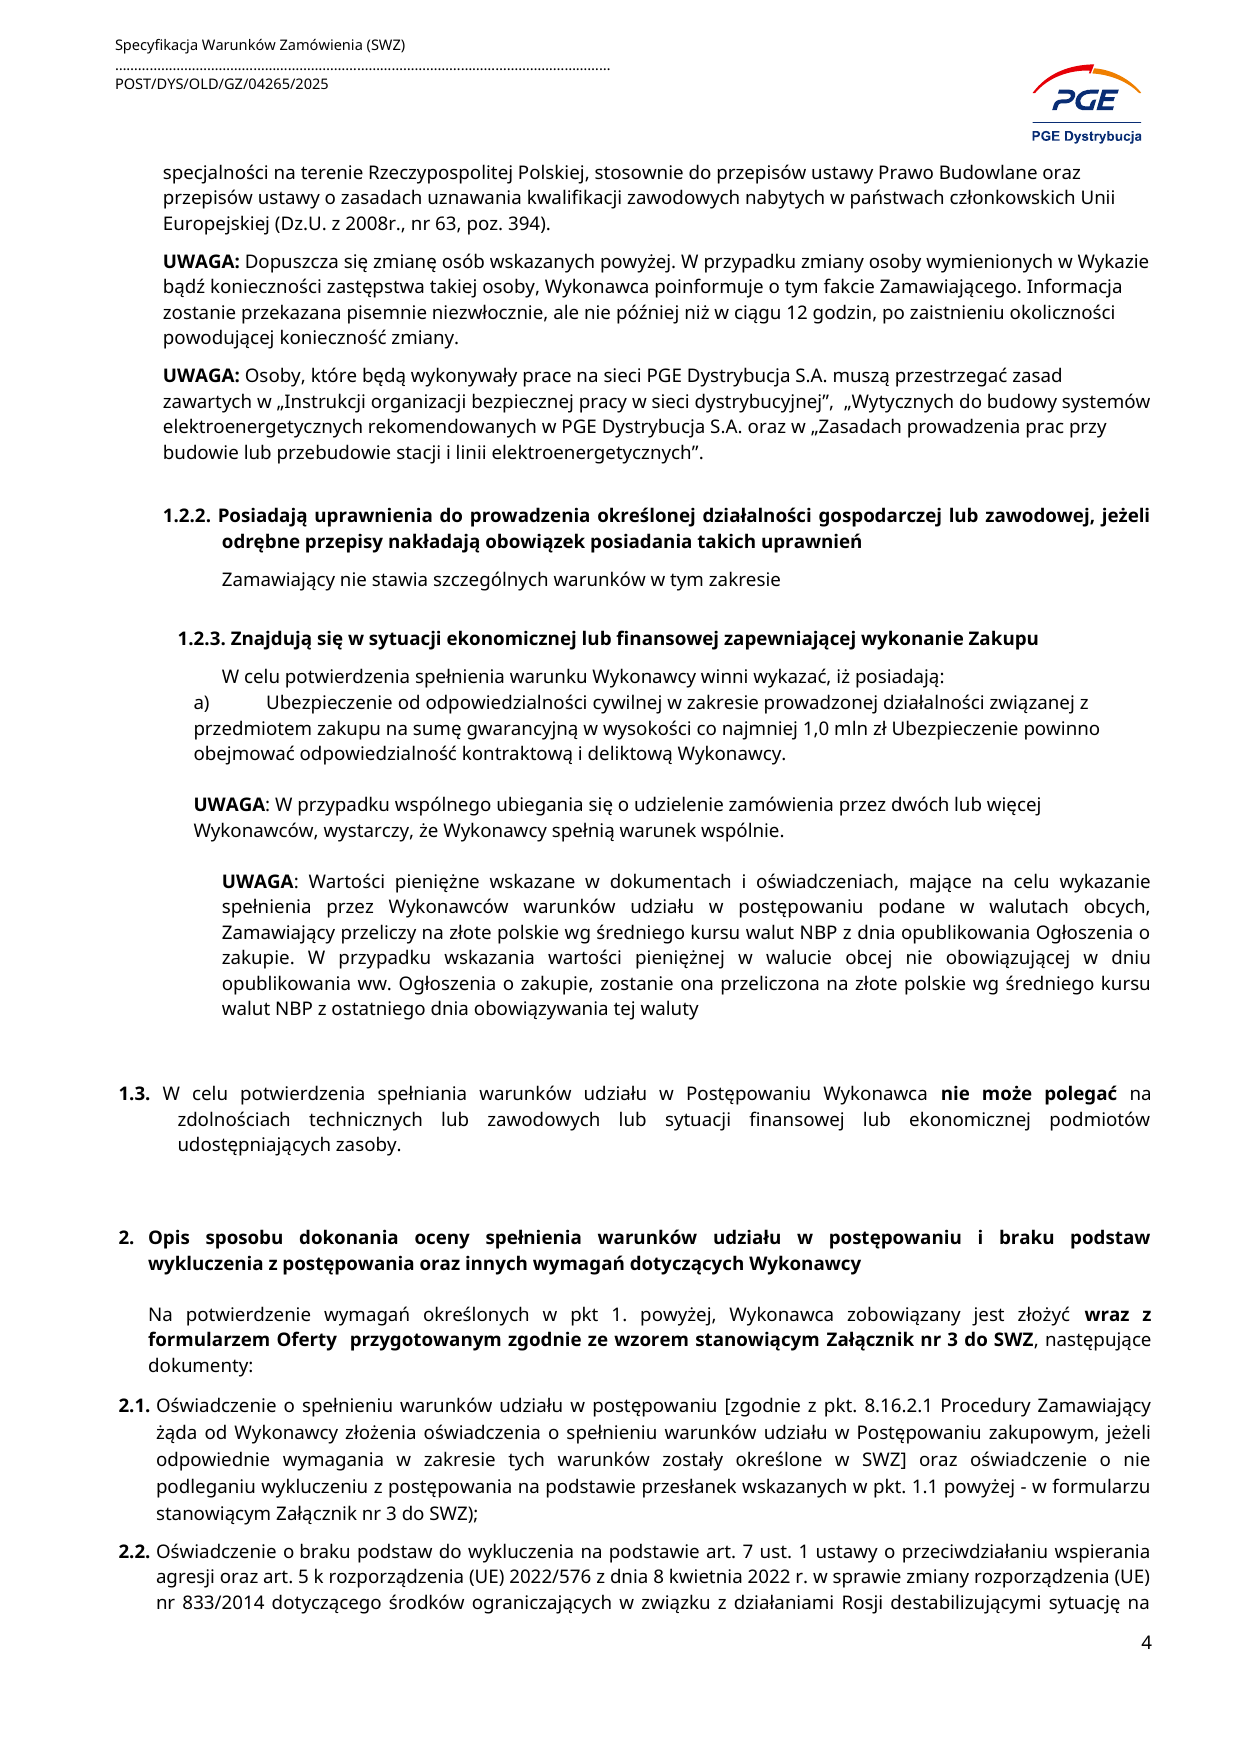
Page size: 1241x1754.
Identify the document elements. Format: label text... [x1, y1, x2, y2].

text UWAGA: Osoby, które będą wykonywały prace na sieci PGE Dystrybucja S.A. muszą przestrzegać zasad zawartych w „Instrukcji organizacji bezpiecznej pracy w sieci dystrybucyjnej”, „Wytycznych do budowy systemów elektroenergetycznych rekomendowanych w PGE Dystrybucja S.A. oraz w „Zasadach prowadzenia prac przy budowie lub przebudowie stacji i linii elektroenergetycznych”. [163, 363, 1152, 465]
text Na potwierdzenie wymagań określonych w pkt 1. powyżej, Wykonawca zobowiązany jest złożyć wraz z formularzem Oferty przygotowanym zgodnie ze wzorem stanowiącym Załącznik nr 3 do SWZ, następujące dokumenty: [148, 1301, 1152, 1378]
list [118, 1538, 1152, 1615]
text 1.3. W celu potwierdzenia spełniania warunków udziału w Postępowaniu Wykonawca nie może polegać na zdolnościach technicznych lub zawodowych lub sytuacji finansowej lub ekonomicznej podmiotów udostępniających zasoby. [118, 1080, 1152, 1157]
list UWAGA: W przypadku wspólnego ubiegania się o udzielenie zamówienia przez dwóch lub więcej Wykonawców, wystarczy, że Wykonawcy spełnią warunek wspólnie. [193, 791, 1152, 842]
text UWAGA: Dopuszcza się zmianę osób wskazanych powyżej. W przypadku zmiany osoby wymienionych w Wykazie bądź konieczności zastępstwa takiej osoby, Wykonawca poinformuje o tym fakcie Zamawiającego. Informacja zostanie przekazana pisemnie niezwłocznie, ale nie później niż w ciągu 12 godzin, po zaistnieniu okoliczności powodującej konieczność zmiany. [163, 248, 1152, 350]
list Zamawiający nie stawia szczególnych warunków w tym zakresie [222, 566, 1152, 592]
list Oświadczenie o spełnieniu warunków udziału w postępowaniu [zgodnie z pkt. 8.16.2.1 Procedury Zamawiający żąda od Wykonawcy złożenia oświadczenia o spełnieniu warunków udziału w Postępowaniu zakupowym, jeżeli odpowiednie wymagania w zakresie tych warunków zostały określone w SWZ] oraz oświadczenie o nie podleganiu wykluczeniu z postępowania na podstawie przesłanek wskazanych w pkt. 1.1 powyżej - w formularzu stanowiącym Załącznik nr 3 do SWZ); [118, 1390, 1152, 1526]
list Opis sposobu dokonania oceny spełnienia warunków udziału w postępowaniu i braku podstaw wykluczenia z postępowania oraz innych wymagań dotyczących Wykonawcy [118, 1225, 1152, 1276]
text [163, 159, 1152, 236]
text 1.2.3. Znajdują się w sytuacji ekonomicznej lub finansowej zapewniającej wykonanie Zakupu [177, 626, 1152, 651]
list a) Ubezpieczenie od odpowiedzialności cywilnej w zakresie prowadzonej działalności związanej z przedmiotem zakupu na sumę gwarancyjną w wysokości co najmniej 1,0 mln zł Ubezpieczenie powinno obejmować odpowiedzialność kontraktową i deliktową Wykonawcy. [193, 689, 1152, 766]
list W celu potwierdzenia spełnienia warunku Wykonawcy winni wykazać, iż posiadają: [222, 664, 1152, 689]
list UWAGA: Wartości pieniężne wskazane w dokumentach i oświadczeniach, mające na celu wykazanie spełnienia przez Wykonawców warunków udziału w postępowaniu podane w walutach obcych, Zamawiający przeliczy na złote polskie wg średniego kursu walut NBP z dnia opublikowania Ogłoszenia o zakupie. W przypadku wskazania wartości pieniężnej w walucie obcej nie obowiązującej w dniu opublikowania ww. Ogłoszenia o zakupie, zostanie ona przeliczona na złote polskie wg średniego kursu walut NBP z ostatniego dnia obowiązywania tej waluty [222, 868, 1152, 1021]
text 1.2.2. Posiadają uprawnienia do prowadzenia określonej działalności gospodarczej lub zawodowej, jeżeli odrębne przepisy nakładają obowiązek posiadania takich uprawnień [163, 503, 1152, 554]
